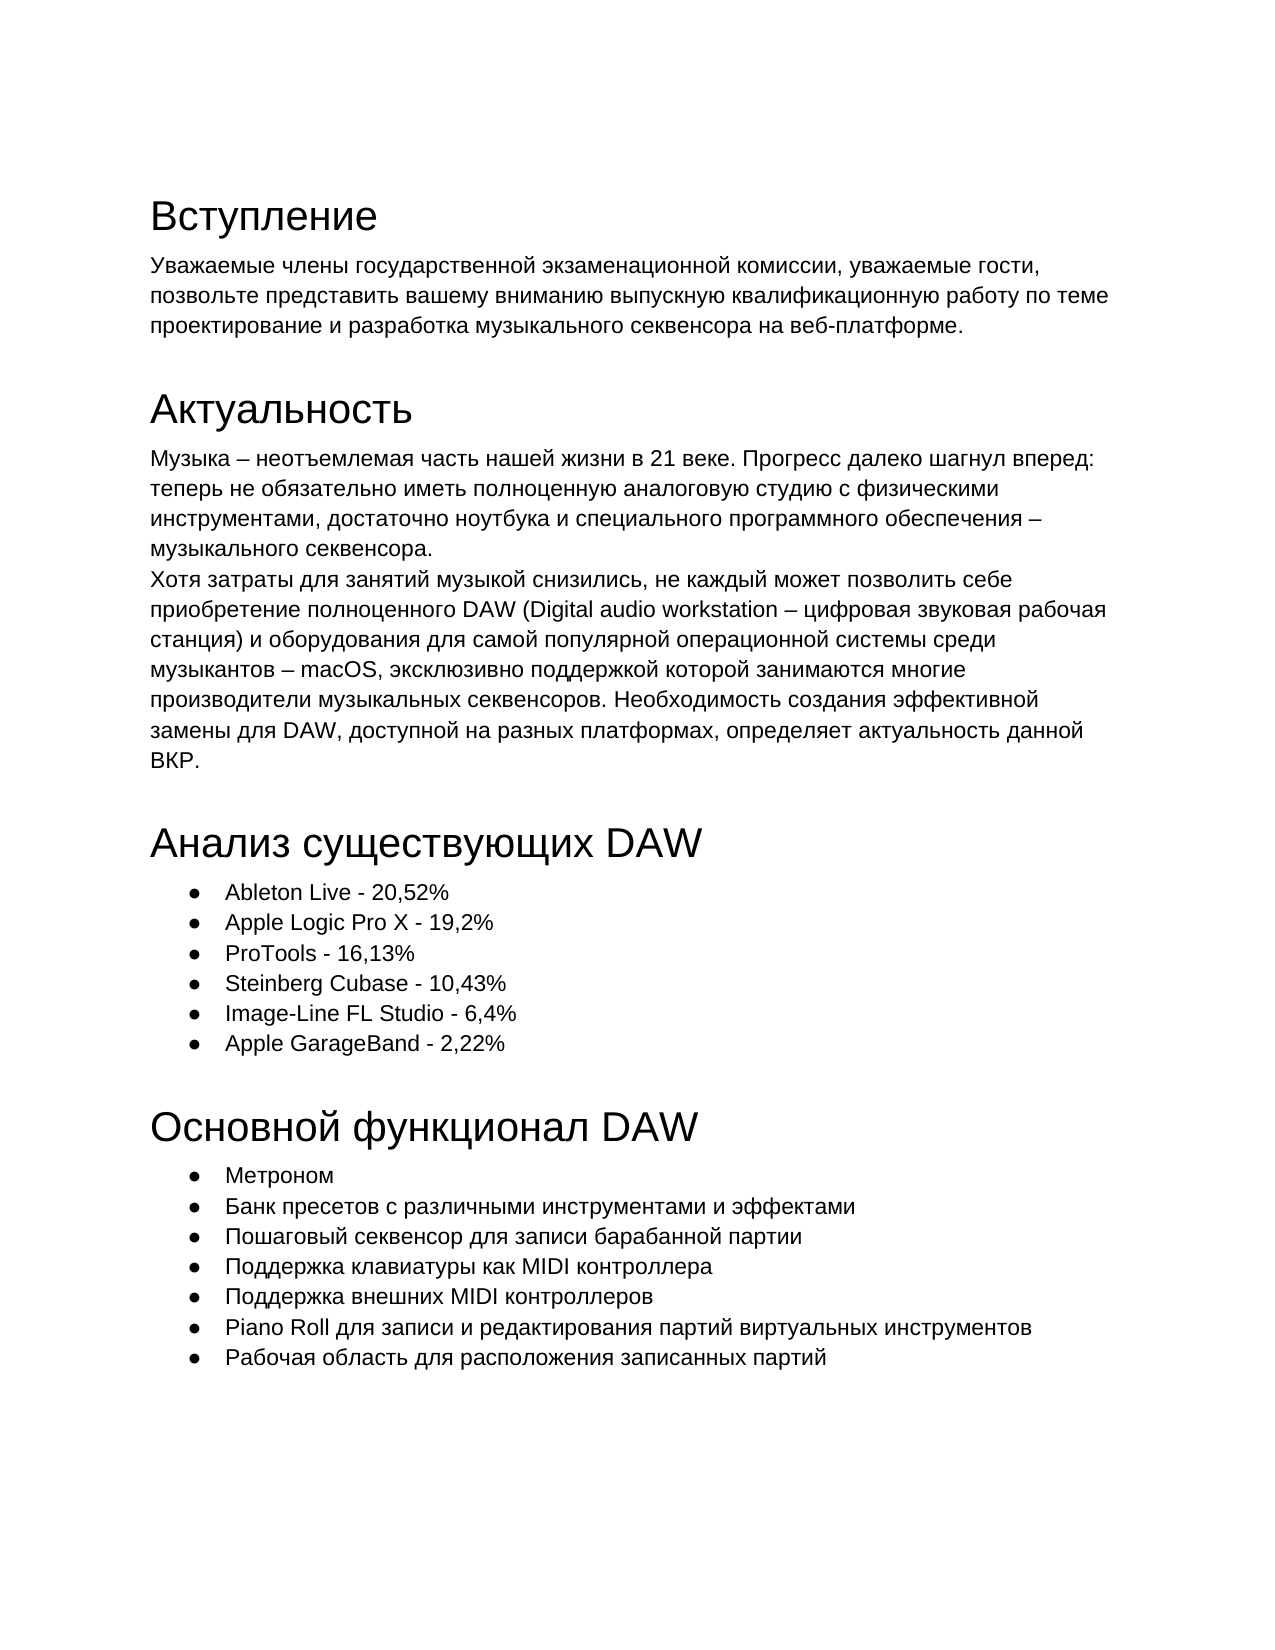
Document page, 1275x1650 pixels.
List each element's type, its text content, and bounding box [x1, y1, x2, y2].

list Apple Logic Pro X - 19,2% [187, 909, 1125, 936]
text Музыка – неотъемлемая часть нашей жизни в 21 веке. Прогресс далеко шагнул вперед: теперь не обязательно иметь полноценную аналоговую студию с физическими инструментами, достаточно ноутбука и специального программного обеспечения – музыкального секвенсора. [150, 445, 1125, 562]
list Поддержка клавиатуры как MIDI контроллера [187, 1253, 1125, 1279]
subtitle Актуальность [150, 384, 1125, 432]
subtitle Основной функционал DAW [150, 1102, 1125, 1150]
subtitle Анализ существующих DAW [150, 819, 1125, 867]
list ProTools - 16,13% [187, 939, 1125, 966]
subtitle Вступление [150, 192, 1125, 239]
list Apple GarageBand - 2,22% [187, 1030, 1125, 1057]
list Рабочая область для расположения записанных партий [187, 1344, 1125, 1370]
list Image-Line FL Studio - 6,4% [187, 1000, 1125, 1026]
list Банк пресетов с различными инструментами и эффектами [187, 1193, 1125, 1219]
list Piano Roll для записи и редактирования партий виртуальных инструментов [187, 1313, 1125, 1340]
list Ableton Live - 20,52% [187, 879, 1125, 906]
list Поддержка внешних MIDI контроллеров [187, 1283, 1125, 1310]
text Хотя затраты для занятий музыкой снизились, не каждый может позволить себе приобретение полноценного DAW (Digital audio workstation – цифровая звуковая рабочая станция) и оборудования для самой популярной операционной системы среди музыкантов – macOS, эксклюзивно поддержкой которой занимаются многие производители музыкальных секвенсоров. Необходимость создания эффективной замены для DAW, доступной на разных платформах, определяет актуальность данной ВКР. [150, 566, 1125, 773]
list Steinberg Cubase - 10,43% [187, 970, 1125, 996]
list Метроном [187, 1162, 1125, 1189]
text Уважаемые члены государственной экзаменационной комиссии, уважаемые гости, позвольте представить вашему вниманию выпускную квалификационную работу по теме проектирование и разработка музыкального секвенсора на веб-платформе. [150, 252, 1125, 339]
list Пошаговый секвенсор для записи барабанной партии [187, 1223, 1125, 1249]
